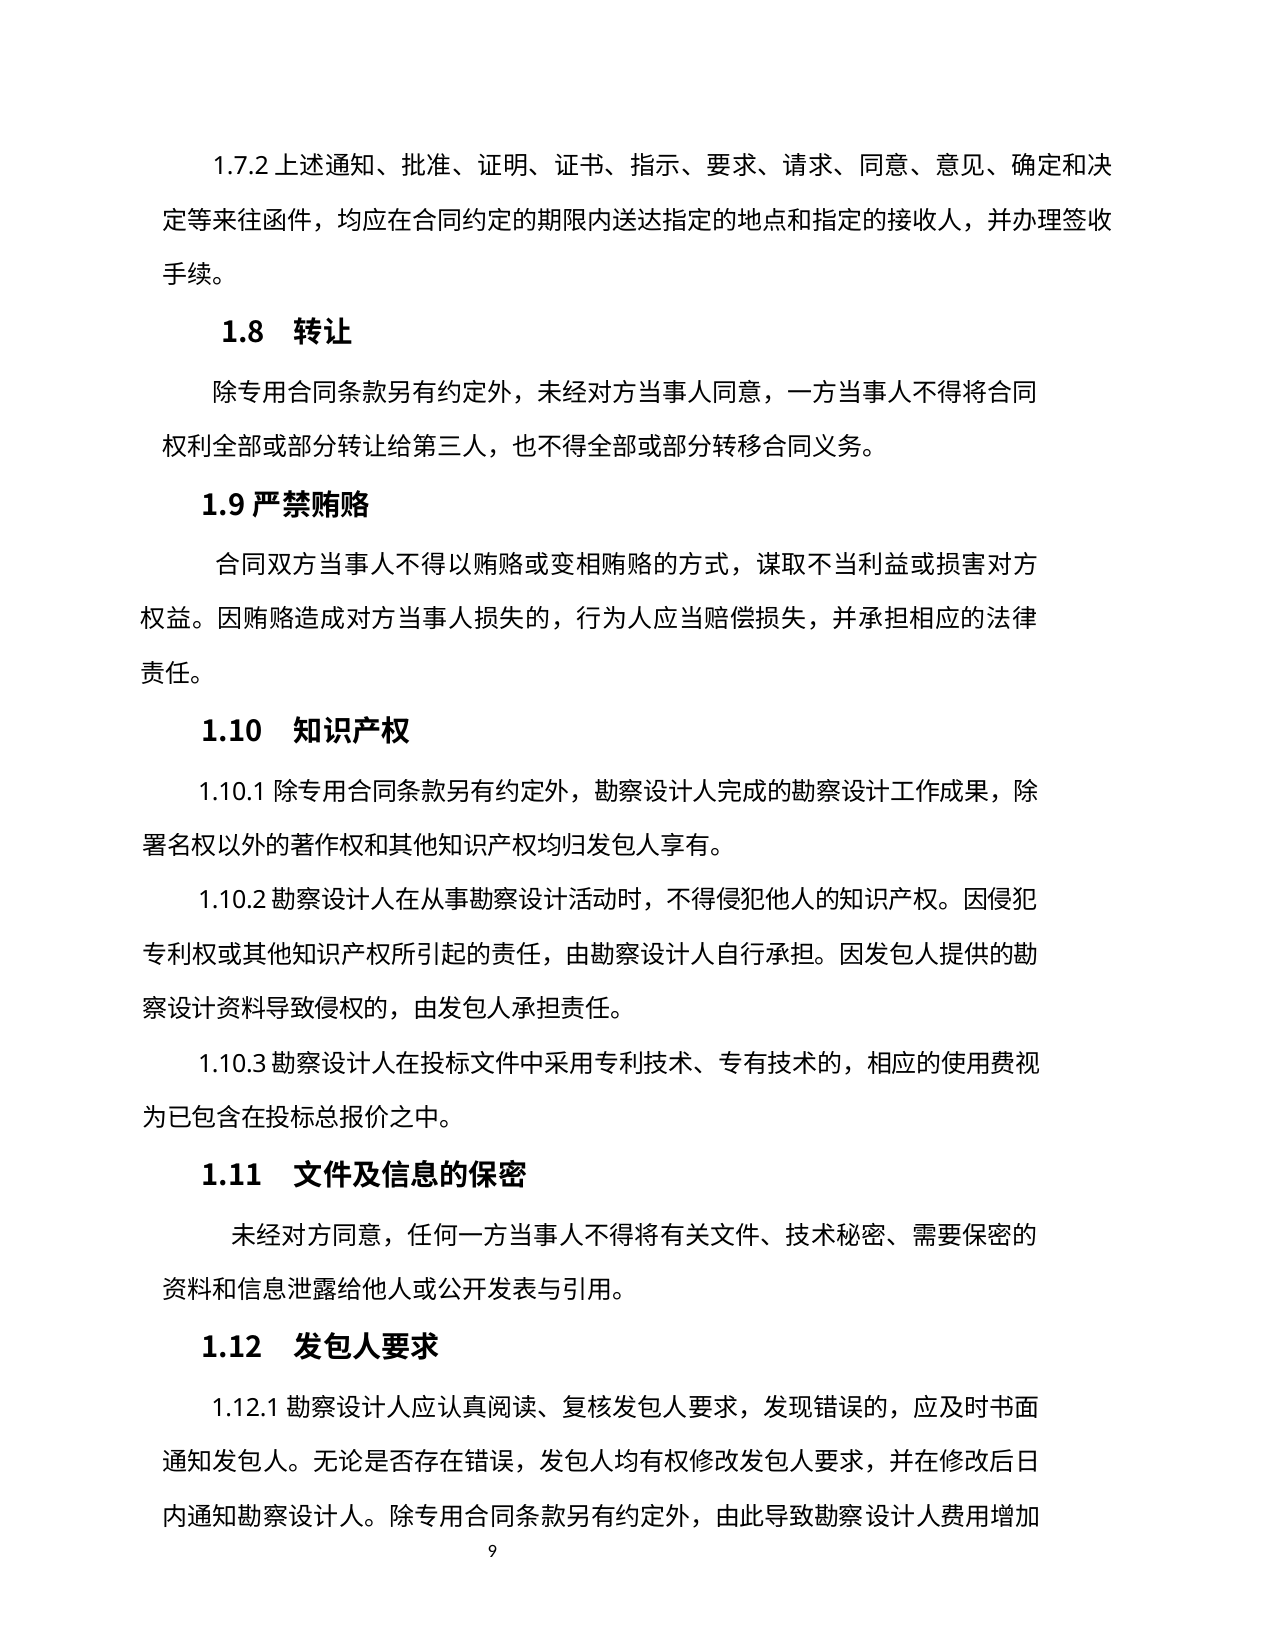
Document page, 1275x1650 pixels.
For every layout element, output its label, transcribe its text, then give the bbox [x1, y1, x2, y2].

list 1.10.3勘察设计人在投标文件中采用专利技术、专有技术的，相应的使用费视为已包含在投标总报价之中。 [142, 1043, 1040, 1134]
list 1.7.2上述通知、批准、证明、证书、指示、要求、请求、同意、意见、确定和决定等来往函件，均应在合同约定的期限内送达指定的地点和指定的接收人，并办理签收手续。 [162, 146, 1112, 291]
subtitle 知识产权 [202, 708, 1112, 750]
text 除专用合同条款另有约定外，未经对方当事人同意，一方当事人不得将合同权利全部或部分转让给第三人，也不得全部或部分转移合同义务。 [162, 372, 1040, 463]
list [162, 1387, 1041, 1532]
text 合同双方当事人不得以贿赂或变相贿赂的方式，谋取不当利益或损害对方权益。因贿赂造成对方当事人损失的，行为人应当赔偿损失，并承担相应的法律责任。 [141, 544, 1040, 689]
text 未经对方同意，任何一方当事人不得将有关文件、技术秘密、需要保密的资料和信息泄露给他人或公开发表与引用。 [162, 1215, 1040, 1306]
subtitle 文件及信息的保密 [202, 1152, 1112, 1194]
subtitle 转让 [162, 309, 1112, 351]
list 1.10.2勘察设计人在从事勘察设计活动时，不得侵犯他人的知识产权。因侵犯专利权或其他知识产权所引起的责任，由勘察设计人自行承担。因发包人提供的勘察设计资料导致侵权的，由发包人承担责任。 [142, 880, 1040, 1025]
subtitle 发包人要求 [202, 1324, 1112, 1366]
list 1.10.1 除专用合同条款另有约定外，勘察设计人完成的勘察设计工作成果，除署名权以外的著作权和其他知识产权均归发包人享有。 [142, 771, 1040, 862]
subtitle 严禁贿赂 [202, 481, 1112, 523]
